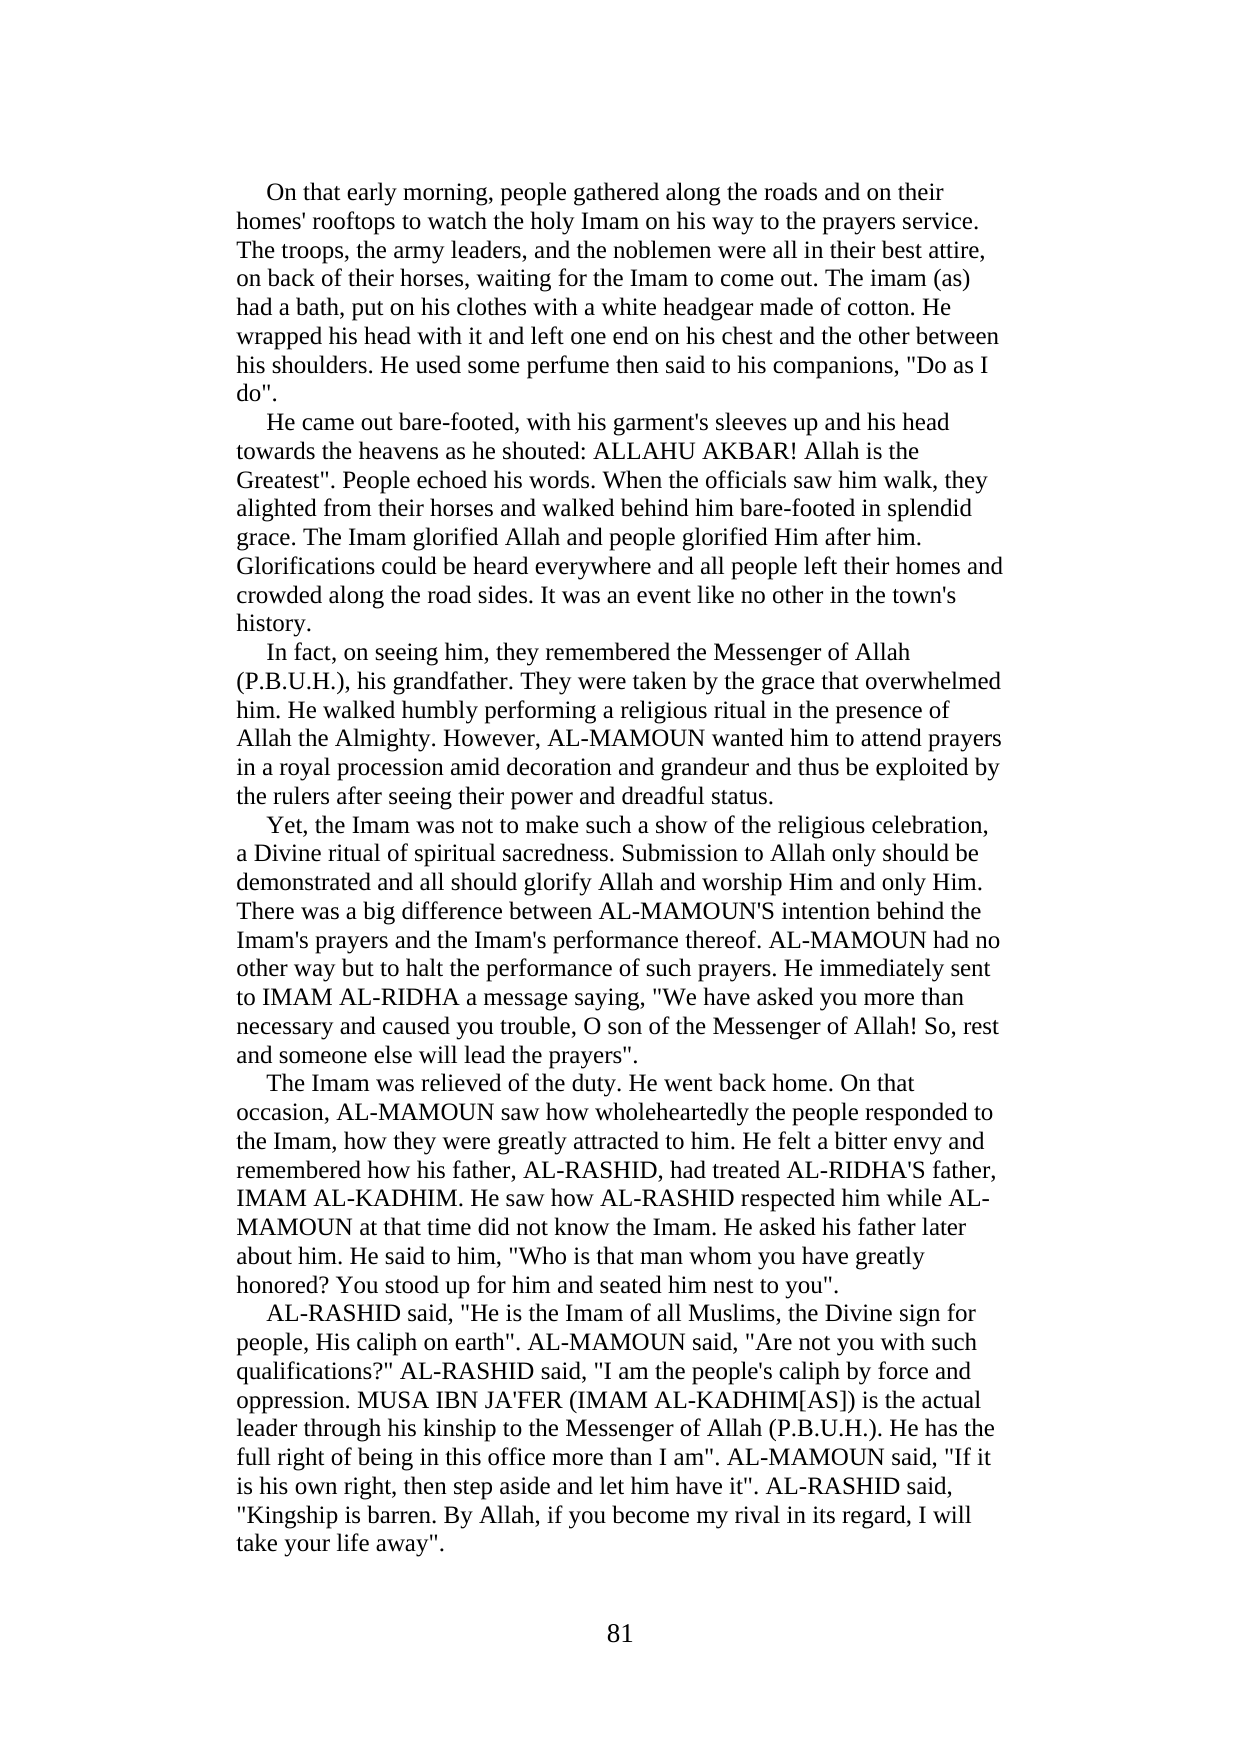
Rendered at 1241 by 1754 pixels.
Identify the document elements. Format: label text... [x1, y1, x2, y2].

text The Imam was relieved of the duty. He went back home. On that occasion, AL-MAMOUN saw how wholeheartedly the people responded to the Imam, how they were greatly attracted to him. He felt a bitter envy and remembered how his father, AL-RASHID, had treated AL-RIDHA'S father, IMAM AL-KADHIM. He saw how AL-RASHID respected him while AL-MAMOUN at that time did not know the Imam. He asked his father later about him. He said to him, "Who is that man whom you have greatly honored? You stood up for him and seated him nest to you". [236, 1068, 1004, 1298]
text On that early morning, people gathered along the roads and on their homes' rooftops to watch the holy Imam on his way to the prayers service. The troops, the army leaders, and the noblemen were all in their best attire, on back of their horses, waiting for the Imam to come out. The imam (as) had a bath, put on his clothes with a white headgear made of cotton. He wrapped his head with it and left one end on his chest and the other between his shoulders. He used some perfume then said to his companions, "Do as I do". [236, 177, 1004, 407]
text AL-RASHID said, "He is the Imam of all Muslims, the Divine sign for people, His caliph on earth". AL-MAMOUN said, "Are not you with such qualifications?" AL-RASHID said, "I am the people's caliph by force and oppression. MUSA IBN JA'FER (IMAM AL-KADHIM[AS]) is the actual leader through his kinship to the Messenger of Allah (P.B.U.H.). He has the full right of being in this office more than I am". AL-MAMOUN said, "If it is his own right, then step aside and let him have it". AL-RASHID said, "Kingship is barren. By Allah, if you become my rival in its regard, I will take your life away". [236, 1298, 1004, 1557]
text In fact, on seeing him, they remembered the Messenger of Allah (P.B.U.H.), his grandfather. They were taken by the grace that overwhelmed him. He walked humbly performing a religious ritual in the presence of Allah the Almighty. However, AL-MAMOUN wanted him to attend prayers in a royal procession amid decoration and grandeur and thus be exploited by the rulers after seeing their power and dreadful status. [236, 637, 1004, 810]
text Yet, the Imam was not to make such a show of the religious celebration, a Divine ritual of spiritual sacredness. Submission to Allah only should be demonstrated and all should glorify Allah and worship Him and only Him. There was a big difference between AL-MAMOUN'S intention behind the Imam's prayers and the Imam's performance thereof. AL-MAMOUN had no other way but to halt the performance of such prayers. He immediately sent to IMAM AL-RIDHA a message saying, "We have asked you more than necessary and caused you trouble, O son of the Messenger of Allah! So, rest and someone else will lead the prayers". [236, 810, 1004, 1068]
text He came out bare-footed, with his garment's sleeves up and his head towards the heavens as he shouted: ALLAHU AKBAR! Allah is the Greatest". People echoed his words. When the officials saw him walk, they alighted from their horses and walked behind him bare-footed in splendid grace. The Imam glorified Allah and people glorified Him after him. Glorifications could be heard everywhere and all people left their homes and crowded along the road sides. It was an event like no other in the town's history. [236, 407, 1004, 637]
